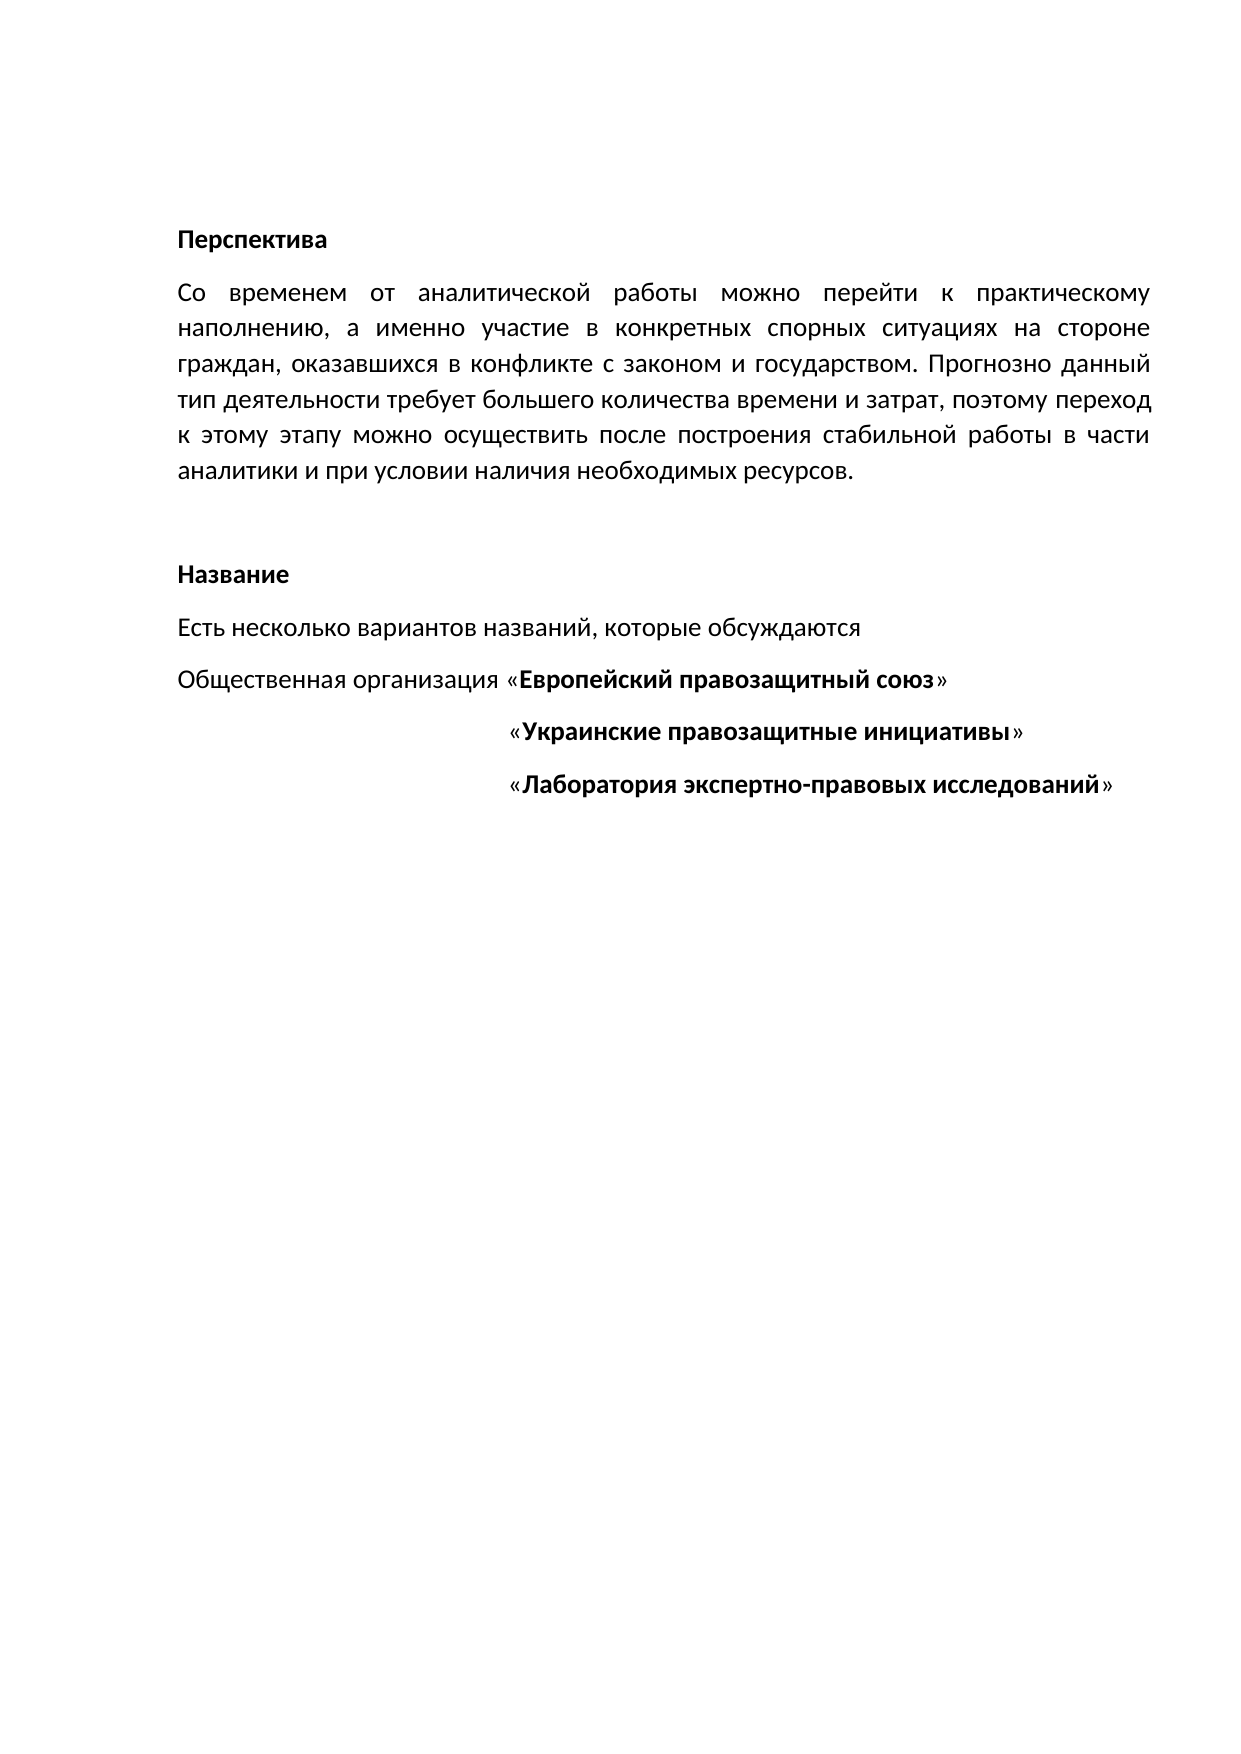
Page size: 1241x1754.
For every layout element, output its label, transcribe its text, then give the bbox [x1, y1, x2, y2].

text Со временем от аналитической работы можно перейти к практическому наполнению, а именно участие в конкретных спорных ситуациях на стороне граждан, оказавшихся в конфликте с законом и государством. Прогнозно данный тип деятельности требует большего количества времени и затрат, поэтому переход к этому этапу можно осуществить после построения стабильной работы в части аналитики и при условии наличия необходимых ресурсов. [177, 275, 1152, 486]
text Перспектива [177, 223, 1152, 256]
text Название [177, 558, 1152, 591]
text «Украинские правозащитные инициативы» [177, 714, 1152, 748]
text «Лаборатория экспертно-правовых исследований» [177, 767, 1152, 800]
text Общественная организация «Европейский правозащитный союз» [177, 662, 1152, 695]
text Есть несколько вариантов названий, которые обсуждаются [177, 610, 1152, 643]
